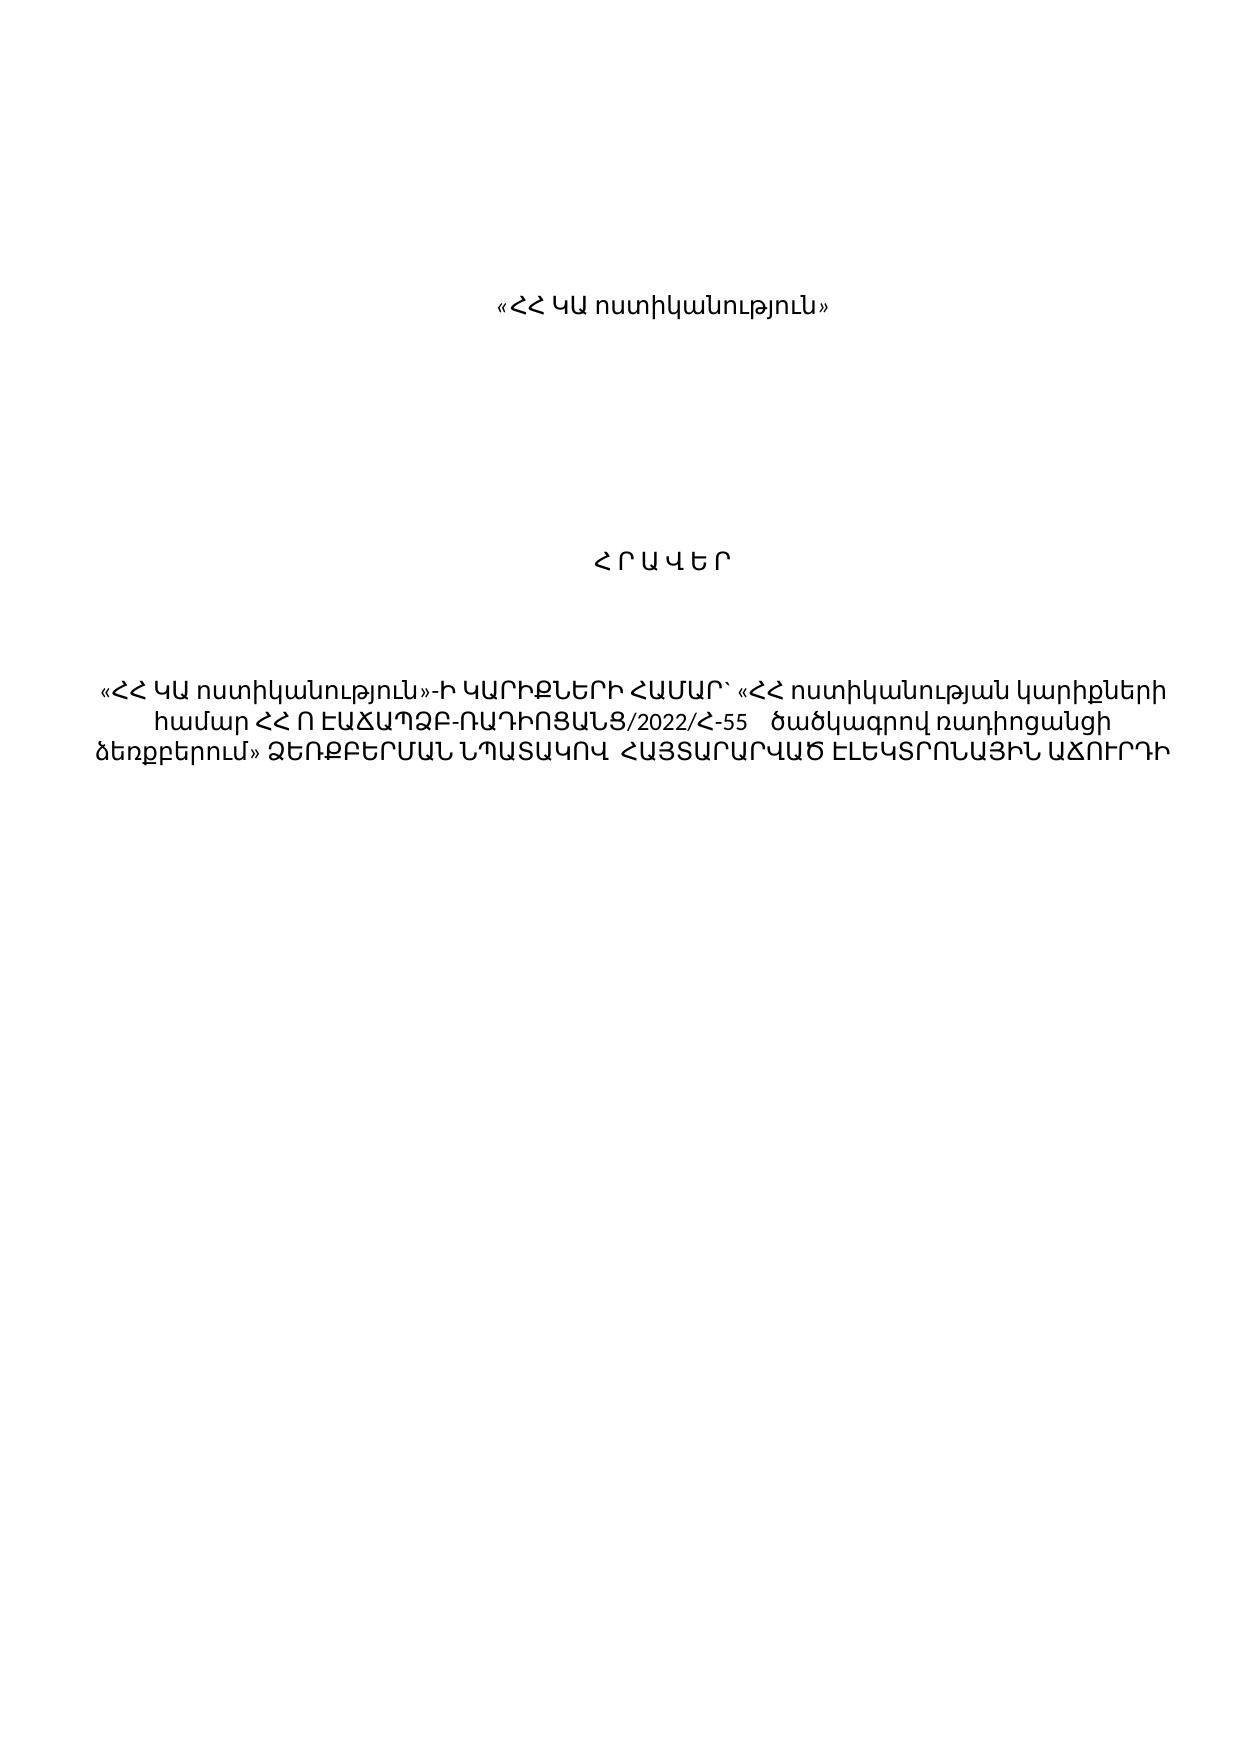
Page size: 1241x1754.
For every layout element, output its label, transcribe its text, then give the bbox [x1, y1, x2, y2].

text «ՀՀ ԿԱ ոստիկանություն»-Ի ԿԱՐԻՔՆԵՐԻ ՀԱՄԱՐ` «ՀՀ ոստիկանության կարիքների համար ՀՀ Ո ԷԱՃԱՊՁԲ-ՌԱԴԻՈՑԱՆՑ/2022/Հ-55 ծածկագրով ռադիոցանցի ձեռքբերում» ՁԵՌՔԲԵՐՄԱՆ ՆՊԱՏԱԿՈՎ ՀԱՅՏԱՐԱՐՎԱԾ ԷԼԵԿՏՐՈՆԱՅԻՆ ԱՃՈՒՐԴԻ [94, 676, 1172, 767]
text Հ Ր Ա Վ Ե Ր [94, 546, 1172, 577]
text « ՀՀ ԿԱ ոստիկանություն» [94, 290, 1172, 321]
